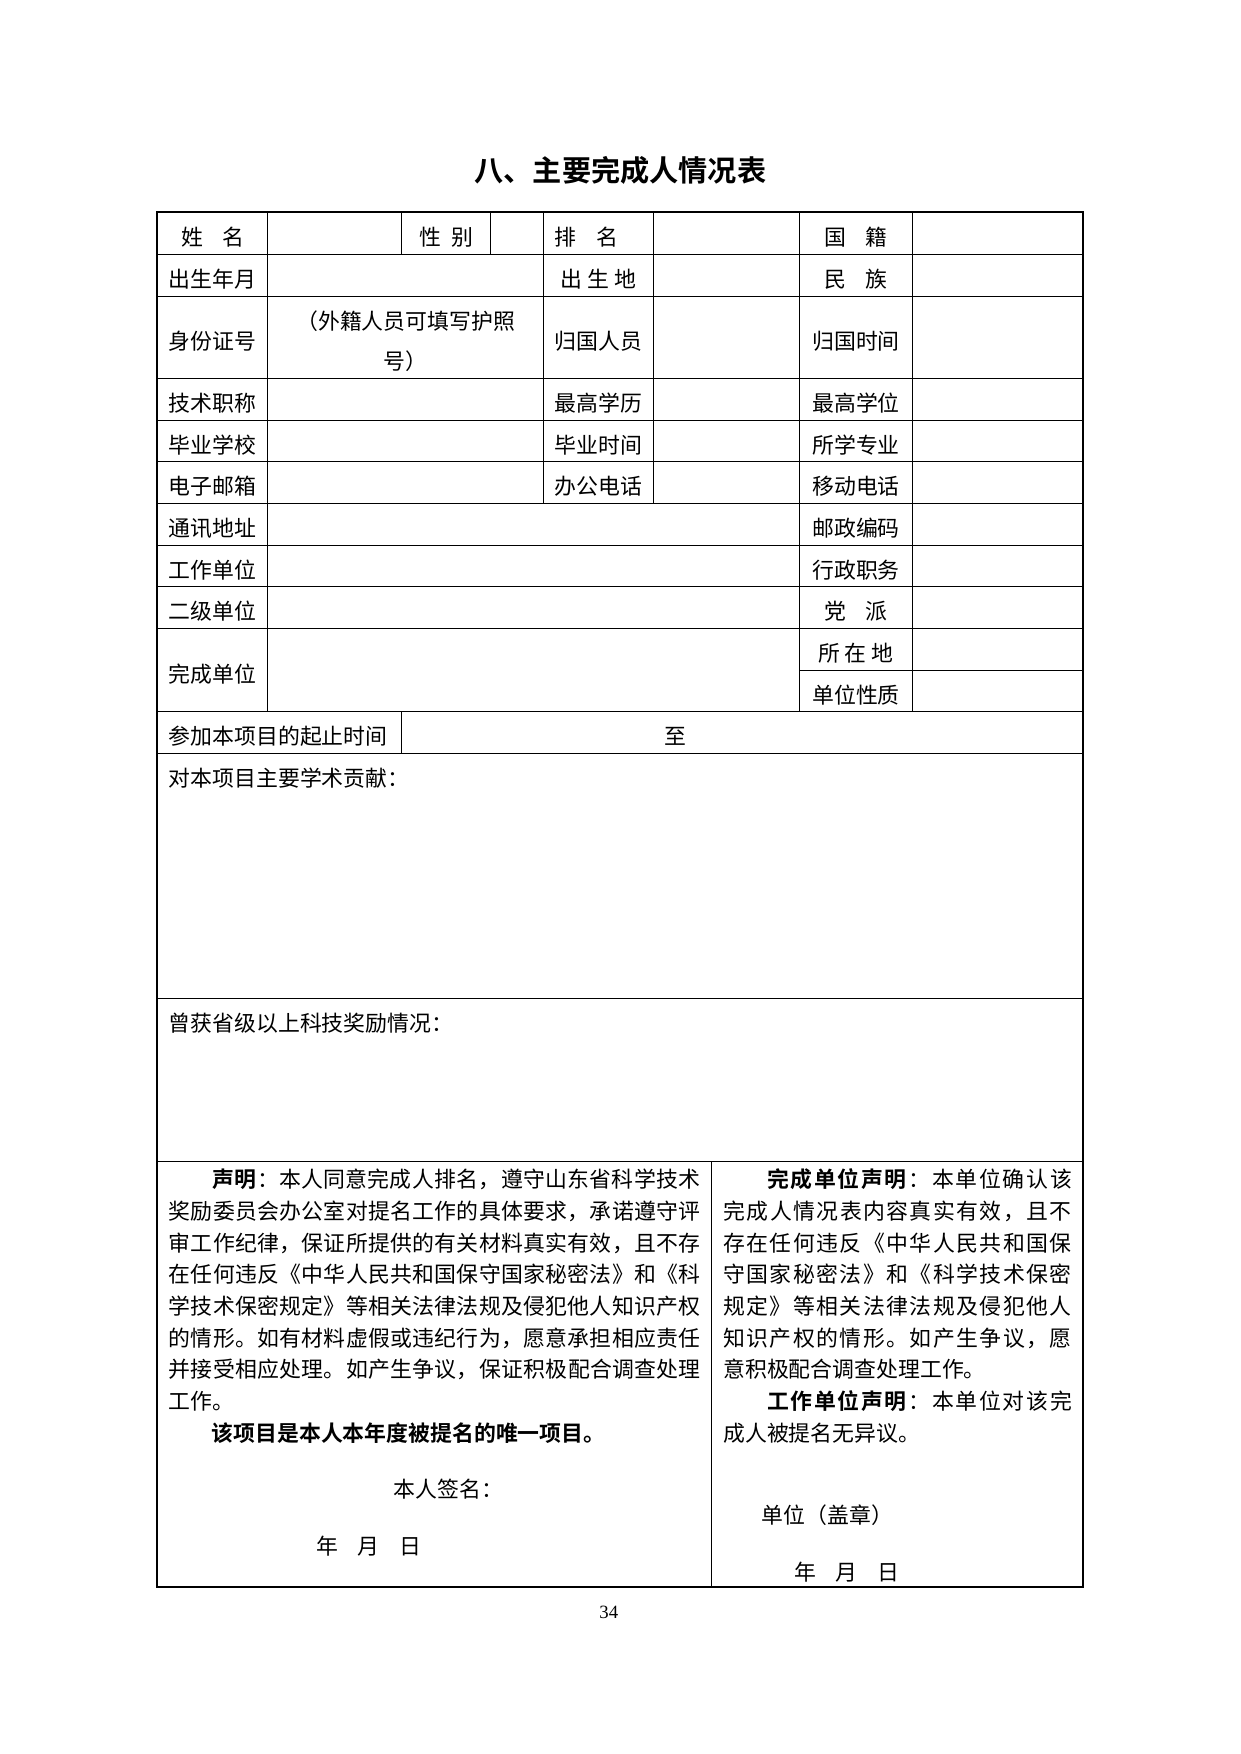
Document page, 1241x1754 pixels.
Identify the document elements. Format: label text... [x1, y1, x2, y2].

table_cell 技术职称 [158, 379, 267, 419]
table_cell 参加本项目的起止时间 [158, 712, 401, 753]
table_cell 行政职务 [800, 546, 912, 586]
table_cell 单位性质 [800, 671, 912, 711]
table_cell [268, 379, 543, 419]
table_cell 邮政编码 [800, 504, 912, 544]
table_cell [268, 587, 799, 628]
table_cell 所学专业 [800, 421, 912, 461]
text 八、主要完成人情况表 [165, 148, 1075, 190]
table_cell 电子邮箱 [158, 462, 267, 503]
table_cell 工作单位 [158, 546, 267, 586]
table_cell 声明：本人同意完成人排名，遵守山东省科学技术奖励委员会办公室对提名工作的具体要求，承诺遵守评审工作纪律，保证所提供的有关材料真实有效，且不存在任何违反《中华人民共和国保守国家秘密法》和《科学技术保密规定》等相关法律法规及侵犯他人知识产权的情形。如有材料虚假或违纪行为，愿意承担相应责任并接受相应处理。如产生争议，保证积极配合调查处理工作。 该项目是本人本年度被提名的唯一项目。 本人签名： 年 月 日 [158, 1162, 711, 1586]
table_cell [654, 421, 799, 461]
table_header [268, 213, 401, 254]
table_cell [268, 421, 543, 461]
table_header 姓 名 [158, 213, 267, 254]
table_cell [913, 255, 1082, 296]
table_cell [654, 462, 799, 503]
table_cell [913, 629, 1082, 669]
table_cell [913, 297, 1082, 378]
table_cell [654, 297, 799, 378]
table_cell （外籍人员可填写护照号） [268, 297, 543, 378]
table_cell 身份证号 [158, 297, 267, 378]
table_header [491, 213, 543, 254]
table_cell 完成单位声明：本单位确认该完成人情况表内容真实有效，且不存在任何违反《中华人民共和国保守国家秘密法》和《科学技术保密规定》等相关法律法规及侵犯他人知识产权的情形。如产生争议，愿意积极配合调查处理工作。 工作单位声明：本单位对该完成人被提名无异议。 单位（盖章） 年 月 日 [712, 1162, 1082, 1586]
table_cell 党 派 [800, 587, 912, 628]
table_cell [913, 462, 1082, 503]
table_cell 出 生 地 [544, 255, 653, 296]
table_cell 归国时间 [800, 297, 912, 378]
table_cell 二级单位 [158, 587, 267, 628]
table_cell [268, 546, 799, 586]
table_cell 最高学历 [544, 379, 653, 419]
table_header 排 名 [544, 213, 653, 254]
table_cell 民 族 [800, 255, 912, 296]
table_cell 曾获省级以上科技奖励情况： [158, 999, 1082, 1161]
table_cell 通讯地址 [158, 504, 267, 544]
table_header 国 籍 [800, 213, 912, 254]
table_cell [913, 546, 1082, 586]
table_cell 出生年月 [158, 255, 267, 296]
table_cell [268, 255, 543, 296]
table_cell [913, 421, 1082, 461]
table_cell 对本项目主要学术贡献： [158, 754, 1082, 998]
table_header [654, 213, 799, 254]
table_cell 办公电话 [544, 462, 653, 503]
table_cell [913, 379, 1082, 419]
table_cell 至 [402, 712, 1082, 753]
table_cell 归国人员 [544, 297, 653, 378]
table_cell 毕业学校 [158, 421, 267, 461]
table_header 性 别 [402, 213, 490, 254]
table_cell 所 在 地 [800, 629, 912, 669]
table_cell [268, 504, 799, 544]
table_cell 最高学位 [800, 379, 912, 419]
table_cell [913, 671, 1082, 711]
table_cell [268, 629, 799, 711]
table_cell [913, 504, 1082, 544]
table_header [913, 213, 1082, 254]
table_cell [268, 462, 543, 503]
table_cell 完成单位 [158, 629, 267, 711]
table_cell [913, 587, 1082, 628]
table_cell [654, 379, 799, 419]
table_cell 移动电话 [800, 462, 912, 503]
table_cell 毕业时间 [544, 421, 653, 461]
table_cell [654, 255, 799, 296]
